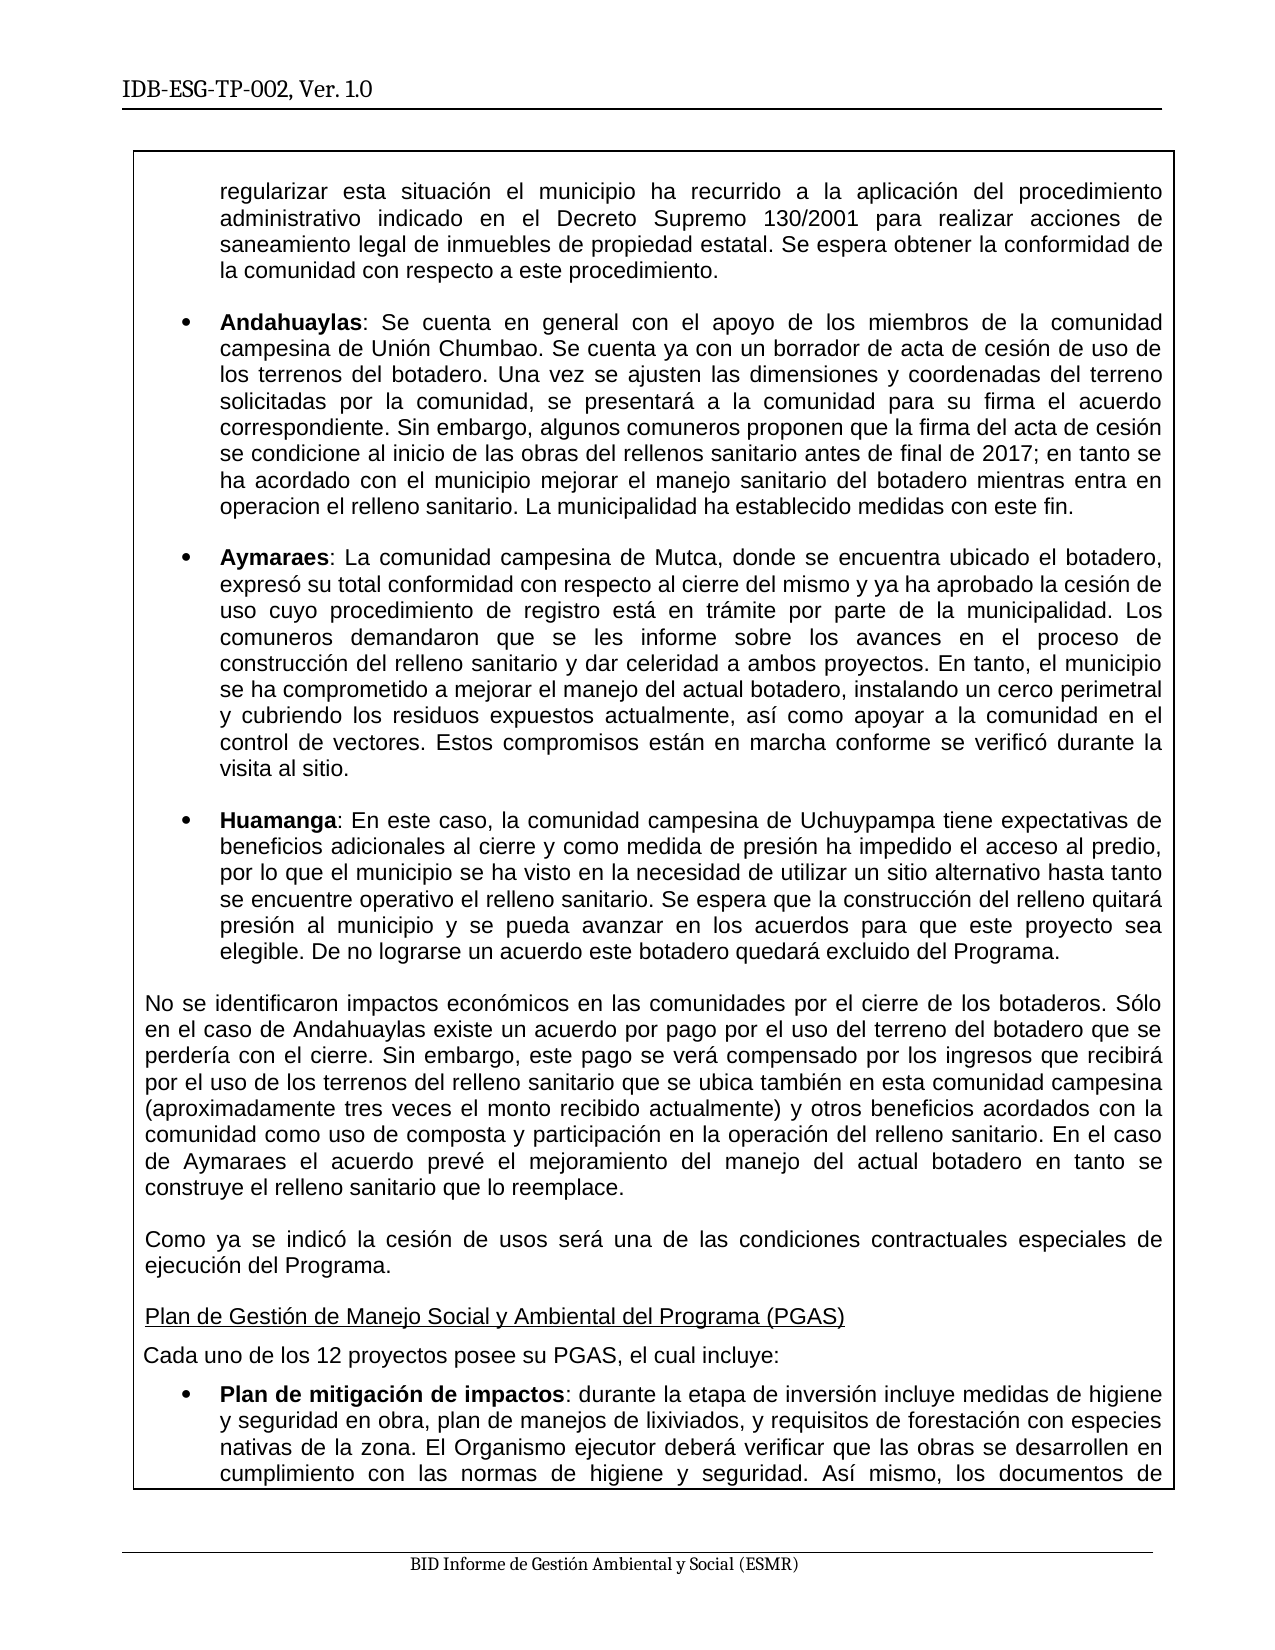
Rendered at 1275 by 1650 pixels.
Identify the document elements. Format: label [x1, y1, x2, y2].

table_cell [134, 152, 1173, 1488]
